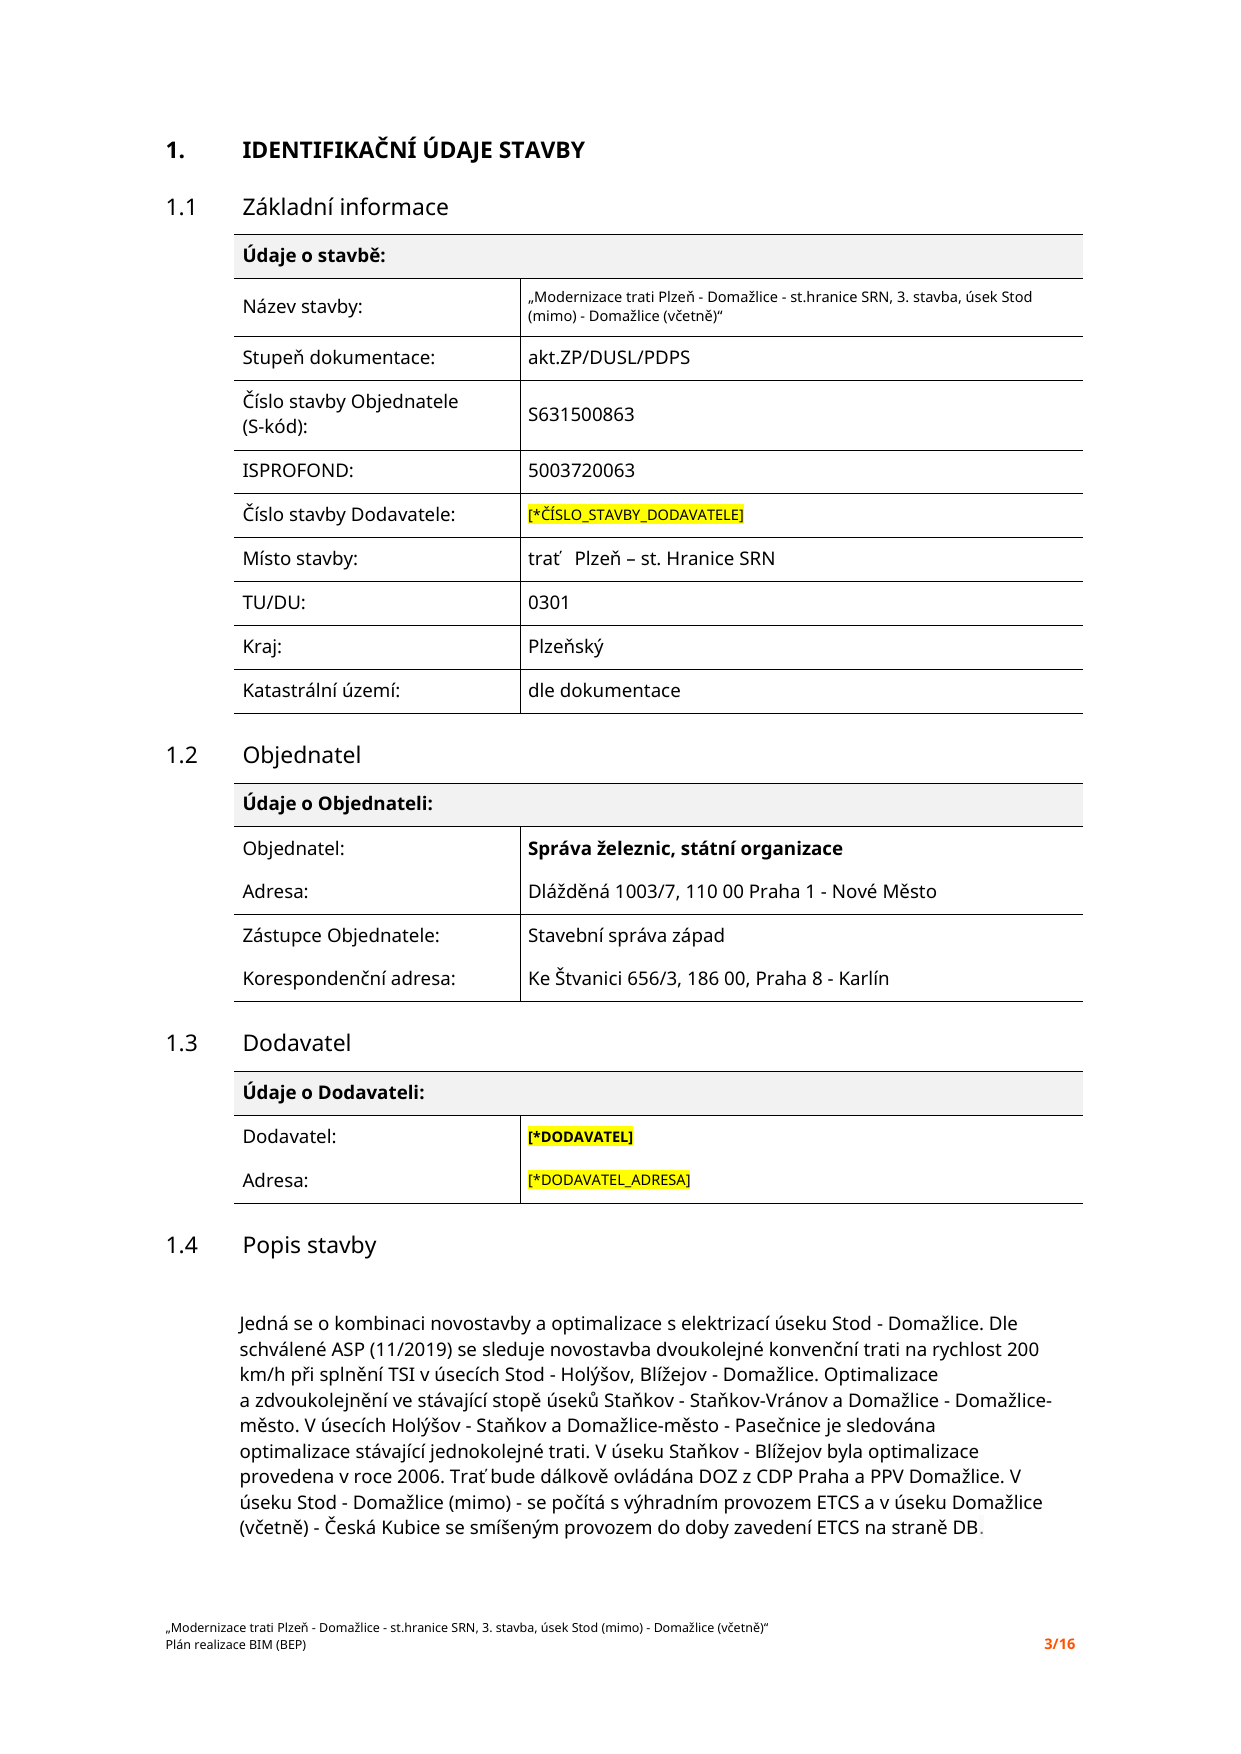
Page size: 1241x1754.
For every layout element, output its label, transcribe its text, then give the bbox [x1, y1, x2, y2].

text Dodavatel [165, 1027, 1075, 1058]
table_cell Kraj: [234, 626, 520, 669]
table_cell Číslo stavby Dodavatele: [234, 494, 520, 537]
table_cell Korespondenční adresa: [234, 958, 520, 1001]
table_cell [*DODAVATEL_ADRESA] [521, 1159, 1083, 1202]
table_cell TU/DU: [234, 582, 520, 625]
table_cell Dodavatel: [234, 1116, 520, 1159]
text Objednatel [165, 739, 1075, 770]
table_cell Stupeň dokumentace: [234, 337, 520, 380]
table_cell Číslo stavby Objednatele (S-kód): [234, 381, 520, 449]
table_cell Zástupce Objednatele: [234, 915, 520, 958]
table_cell Místo stavby: [234, 538, 520, 581]
table_cell [*DODAVATEL] [521, 1116, 1083, 1159]
table_cell ISPROFOND: [234, 451, 520, 493]
table_cell [521, 279, 1083, 336]
table_cell Správa železnic, státní organizace [521, 827, 1083, 871]
table_header Údaje o Dodavateli: [234, 1072, 1083, 1115]
table_cell trať Plzeň – st. Hranice SRN [521, 538, 1083, 581]
table_cell 5003720063 [521, 451, 1083, 493]
table_cell Adresa: [234, 1159, 520, 1202]
table_cell 0301 [521, 582, 1083, 625]
table_header Údaje o Objednateli: [234, 784, 1083, 826]
table_header Údaje o stavbě: [234, 235, 1083, 278]
table_cell Ke Štvanici 656/3, 186 00, Praha 8 - Karlín [521, 958, 1083, 1001]
table_cell [*ČÍSLO_STAVBY_DODAVATELE] [521, 494, 1083, 537]
table_cell Adresa: [234, 871, 520, 914]
table_cell Název stavby: [234, 279, 520, 336]
table_cell Katastrální území: [234, 670, 520, 713]
text Popis stavby [165, 1228, 1075, 1260]
text Identifikační údaje stavby [165, 134, 1075, 166]
text Jedná se o kombinaci novostavby a optimalizace s elektrizací úseku Stod - Domažlice. Dle schválené ASP (11/2019) se sleduje novostavba dvoukolejné konvenční trati na rychlost 200 km/h při splnění TSI v úsecích Stod - Holýšov, Blížejov - Domažlice. Optimalizace a zdvoukolejnění ve stávající stopě úseků Staňkov - Staňkov-Vránov a Domažlice - Domažlice-město. V úsecích Holýšov - Staňkov a Domažlice-město - Pasečnice je sledována optimalizace stávající jednokolejné trati. V úseku Staňkov - Blížejov byla optimalizace provedena v roce 2006. Trať bude dálkově ovládána DOZ z CDP Praha a PPV Domažlice. V úseku Stod - Domažlice (mimo) - se počítá s výhradním provozem ETCS a v úseku Domažlice (včetně) - Česká Kubice se smíšeným provozem do doby zavedení ETCS na straně DB. [239, 1310, 1075, 1540]
table_cell akt.ZP/DUSL/PDPS [521, 337, 1083, 380]
table_cell dle dokumentace [521, 670, 1083, 713]
table_cell Stavební správa západ [521, 915, 1083, 958]
table_cell Dlážděná 1003/7, 110 00 Praha 1 - Nové Město [521, 871, 1083, 914]
table_cell S631500863 [521, 381, 1083, 449]
table_cell Objednatel: [234, 827, 520, 871]
text Základní informace [165, 191, 1075, 222]
table_cell Plzeňský [521, 626, 1083, 669]
